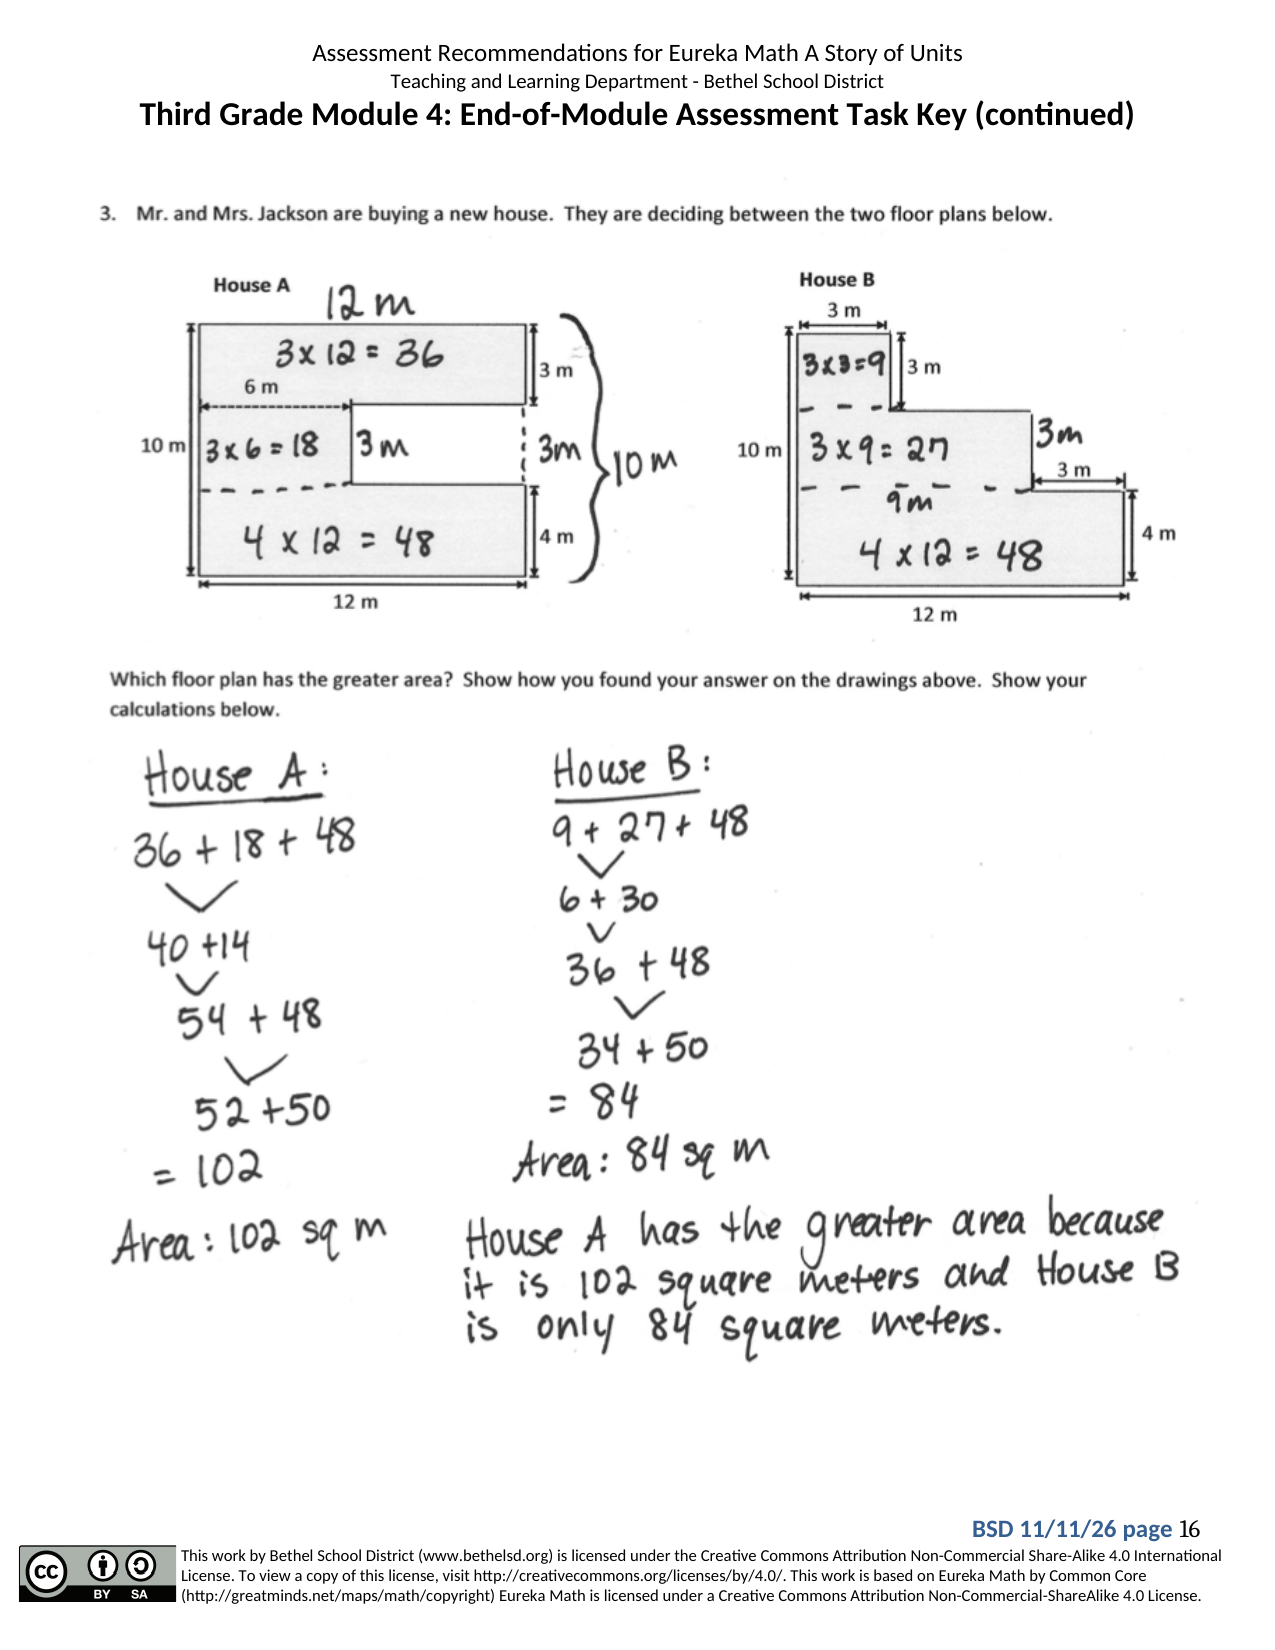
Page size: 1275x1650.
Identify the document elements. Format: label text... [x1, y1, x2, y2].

picture [75, 658, 1201, 1379]
text Third Grade Module 4: End-of-Module Assessment Task Key (continued) [75, 93, 1200, 134]
picture [75, 175, 1201, 643]
